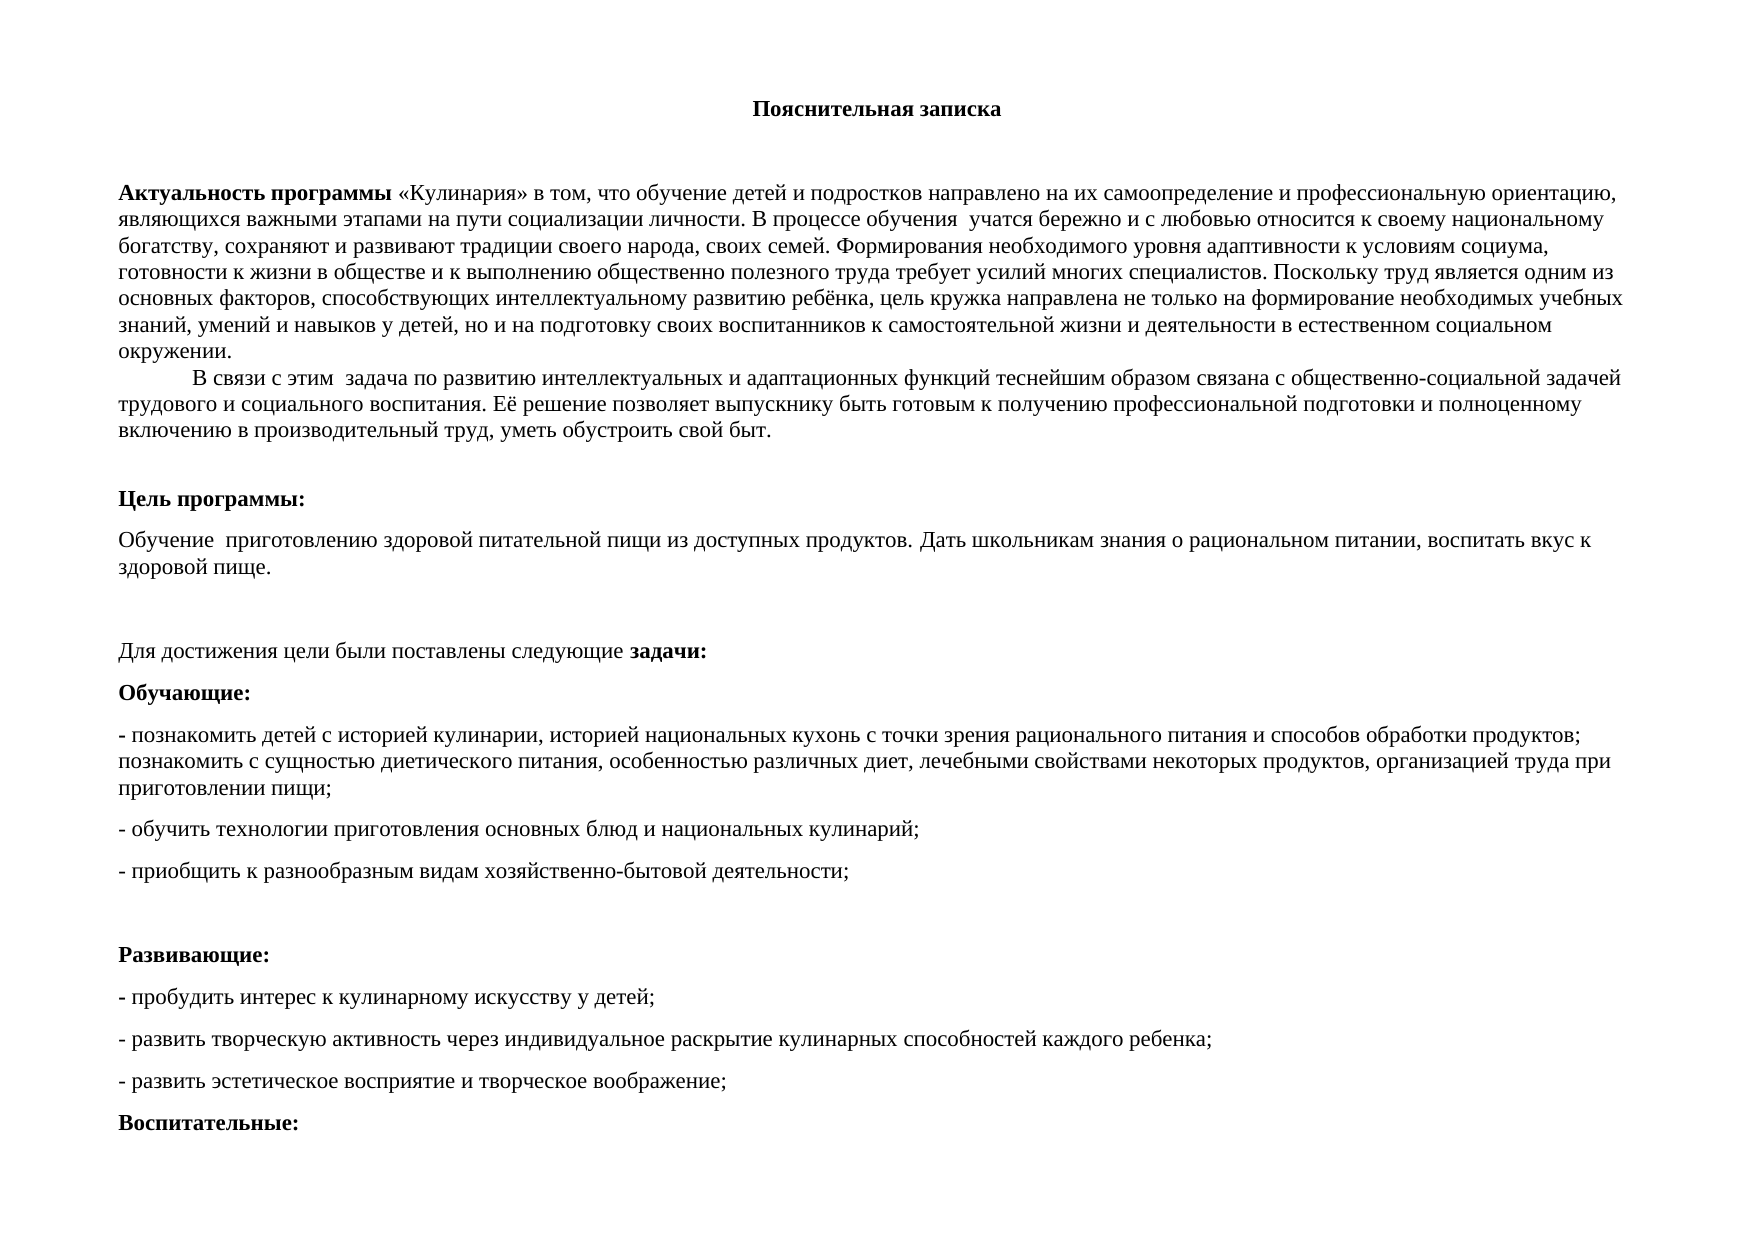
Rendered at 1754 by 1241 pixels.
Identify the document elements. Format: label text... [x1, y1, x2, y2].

text Обучение приготовлению здоровой питательной пищи из доступных продуктов. Дать школьникам знания о рациональном питании, воспитать вкус к здоровой пище. [118, 527, 1636, 579]
text Воспитательные: [118, 1109, 1636, 1136]
text - пробудить интерес к кулинарному искусству у детей; [118, 983, 1636, 1010]
text Для достижения цели были поставлены следующие задачи: [118, 637, 1636, 663]
text Обучающие: [118, 679, 1636, 705]
text - обучить технологии приготовления основных блюд и национальных кулинарий; [118, 816, 1636, 842]
text - приобщить к разнообразным видам хозяйственно-бытовой деятельности; [118, 857, 1636, 884]
text Цель программы: [118, 484, 1636, 511]
text Актуальность программы «Кулинария» в том, что обучение детей и подростков направлено на их самоопределение и профессиональную ориентацию, являющихся важными этапами на пути социализации личности. В процессе обучения учатся бережно и с любовью относится к своему национальному богатству, сохраняют и развивают традиции своего народа, своих семей. Формирования необходимого уровня адаптивности к условиям социума, готовности к жизни в обществе и к выполнению общественно полезного труда требует усилий многих специалистов. Поскольку труд является одним из основных факторов, способствующих интеллектуальному развитию ребёнка, цель кружка направлена не только на формирование необходимых учебных знаний, умений и навыков у детей, но и на подготовку своих воспитанников к самостоятельной жизни и деятельности в естественном социальном окружении. [118, 179, 1636, 363]
text - познакомить детей с историей кулинарии, историей национальных кухонь с точки зрения рационального питания и способов обработки продуктов; познакомить с сущностью диетического питания, особенностью различных диет, лечебными свойствами некоторых продуктов, организацией труда при приготовлении пищи; [118, 721, 1636, 800]
text Развивающие: [118, 941, 1636, 968]
text - развить эстетическое восприятие и творческое воображение; [118, 1067, 1636, 1094]
text В связи с этим задача по развитию интеллектуальных и адаптационных функций теснейшим образом связана с общественно-социальной задачей трудового и социального воспитания. Её решение позволяет выпускнику быть готовым к получению профессиональной подготовки и полноценному включению в производительный труд, уметь обустроить свой быт. [118, 363, 1636, 443]
text Пояснительная записка [118, 95, 1636, 121]
text - развить творческую активность через индивидуальное раскрытие кулинарных способностей каждого ребенка; [118, 1025, 1636, 1052]
